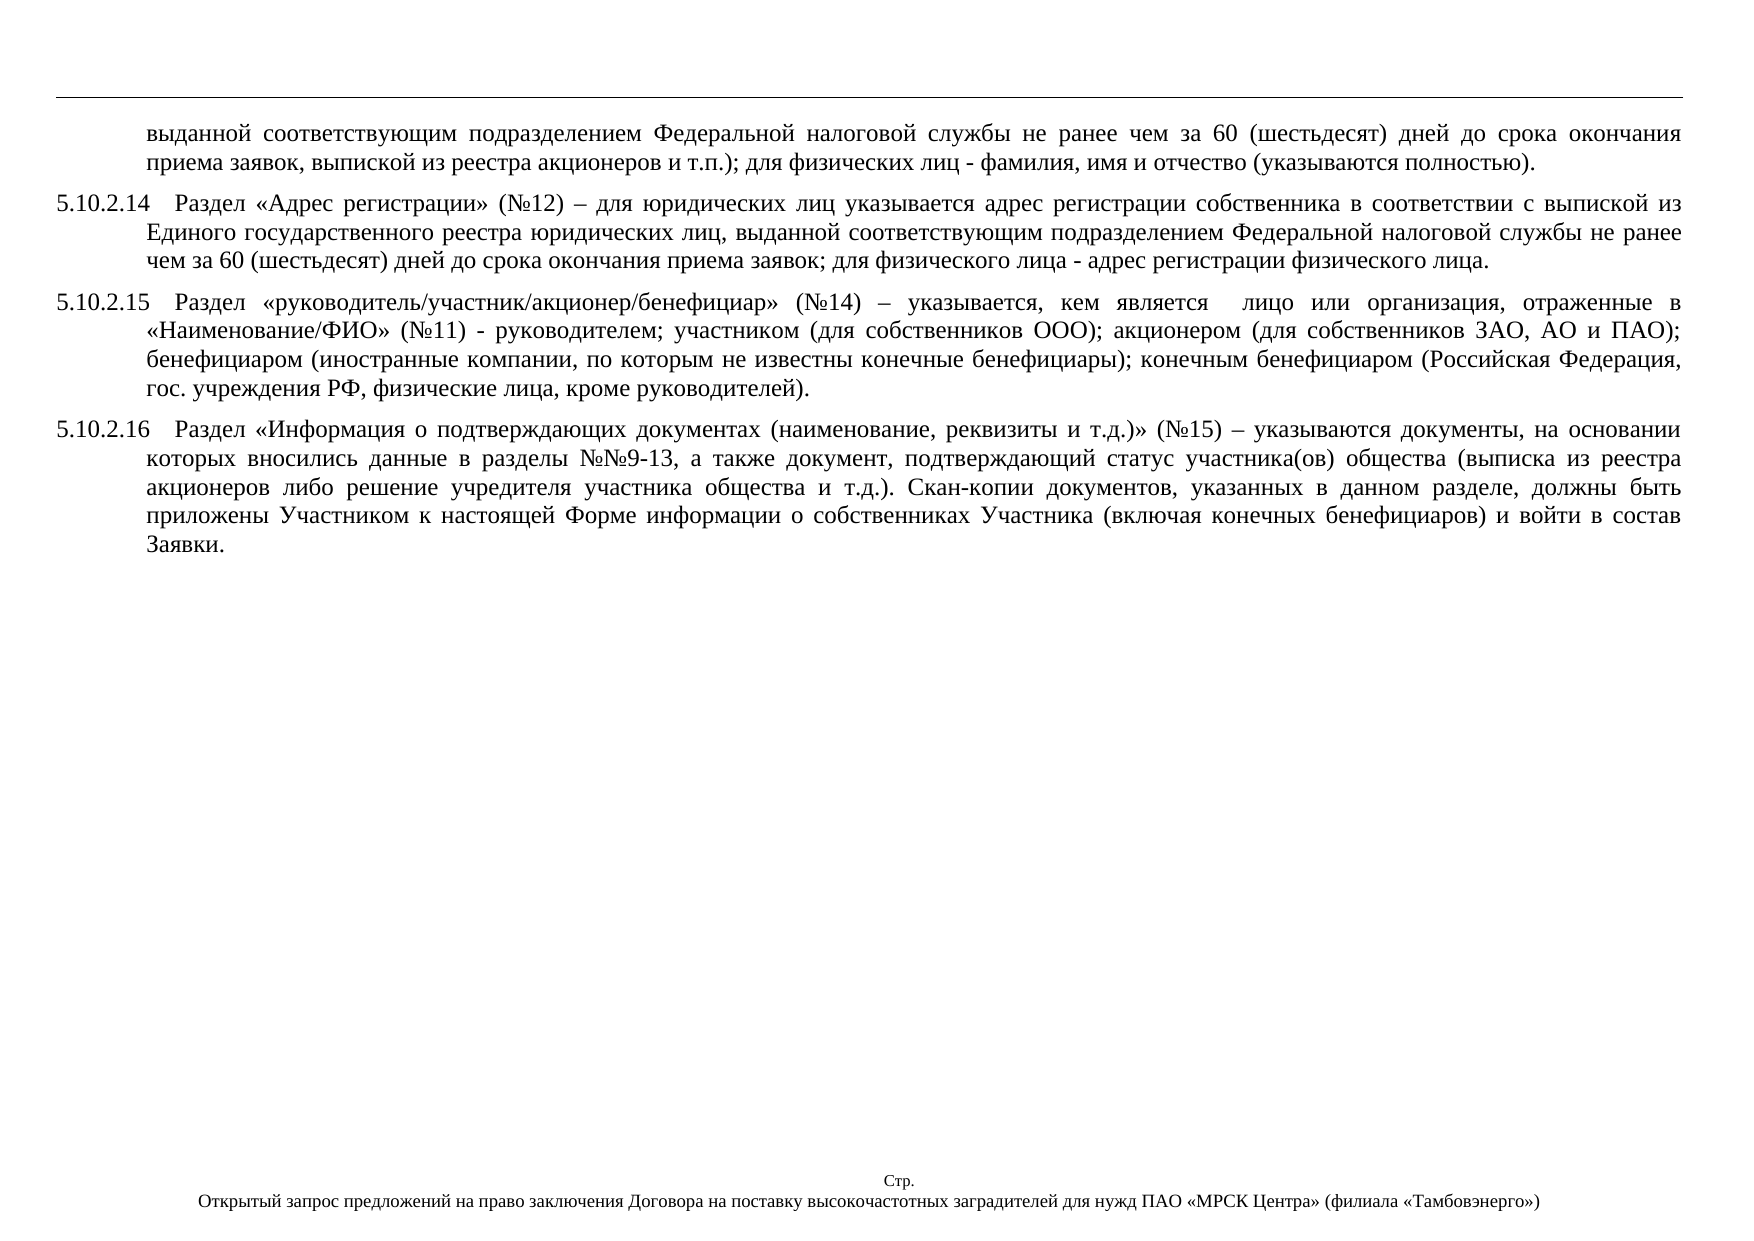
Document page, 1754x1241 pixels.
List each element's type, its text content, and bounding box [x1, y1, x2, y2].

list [56, 118, 1683, 176]
list Раздел «Информация о подтверждающих документах (наименование, реквизиты и т.д.)» (№15) – указываются документы, на основании которых вносились данные в разделы №№9-13, а также документ, подтверждающий статус участника(ов) общества (выписка из реестра акционеров либо решение учредителя участника общества и т.д.). Скан-копии документов, указанных в данном разделе, должны быть приложены Участником к настоящей Форме информации о собственниках Участника (включая конечных бенефициаров) и войти в состав Заявки. [56, 414, 1683, 558]
list Раздел «руководитель/участник/акционер/бенефициар» (№14) – указывается, кем является лицо или организация, отраженные в «Наименование/ФИО» (№11) - руководителем; участником (для собственников ООО); акционером (для собственников ЗАО, АО и ПАО); бенефициаром (иностранные компании, по которым не известны конечные бенефициары); конечным бенефициаром (Российская Федерация, гос. учреждения РФ, физические лица, кроме руководителей). [56, 287, 1683, 402]
list Раздел «Адрес регистрации» (№12) – для юридических лиц указывается адрес регистрации собственника в соответствии с выпиской из Единого государственного реестра юридических лиц, выданной соответствующим подразделением Федеральной налоговой службы не ранее чем за 60 (шестьдесят) дней до срока окончания приема заявок; для физического лица - адрес регистрации физического лица. [56, 188, 1683, 274]
